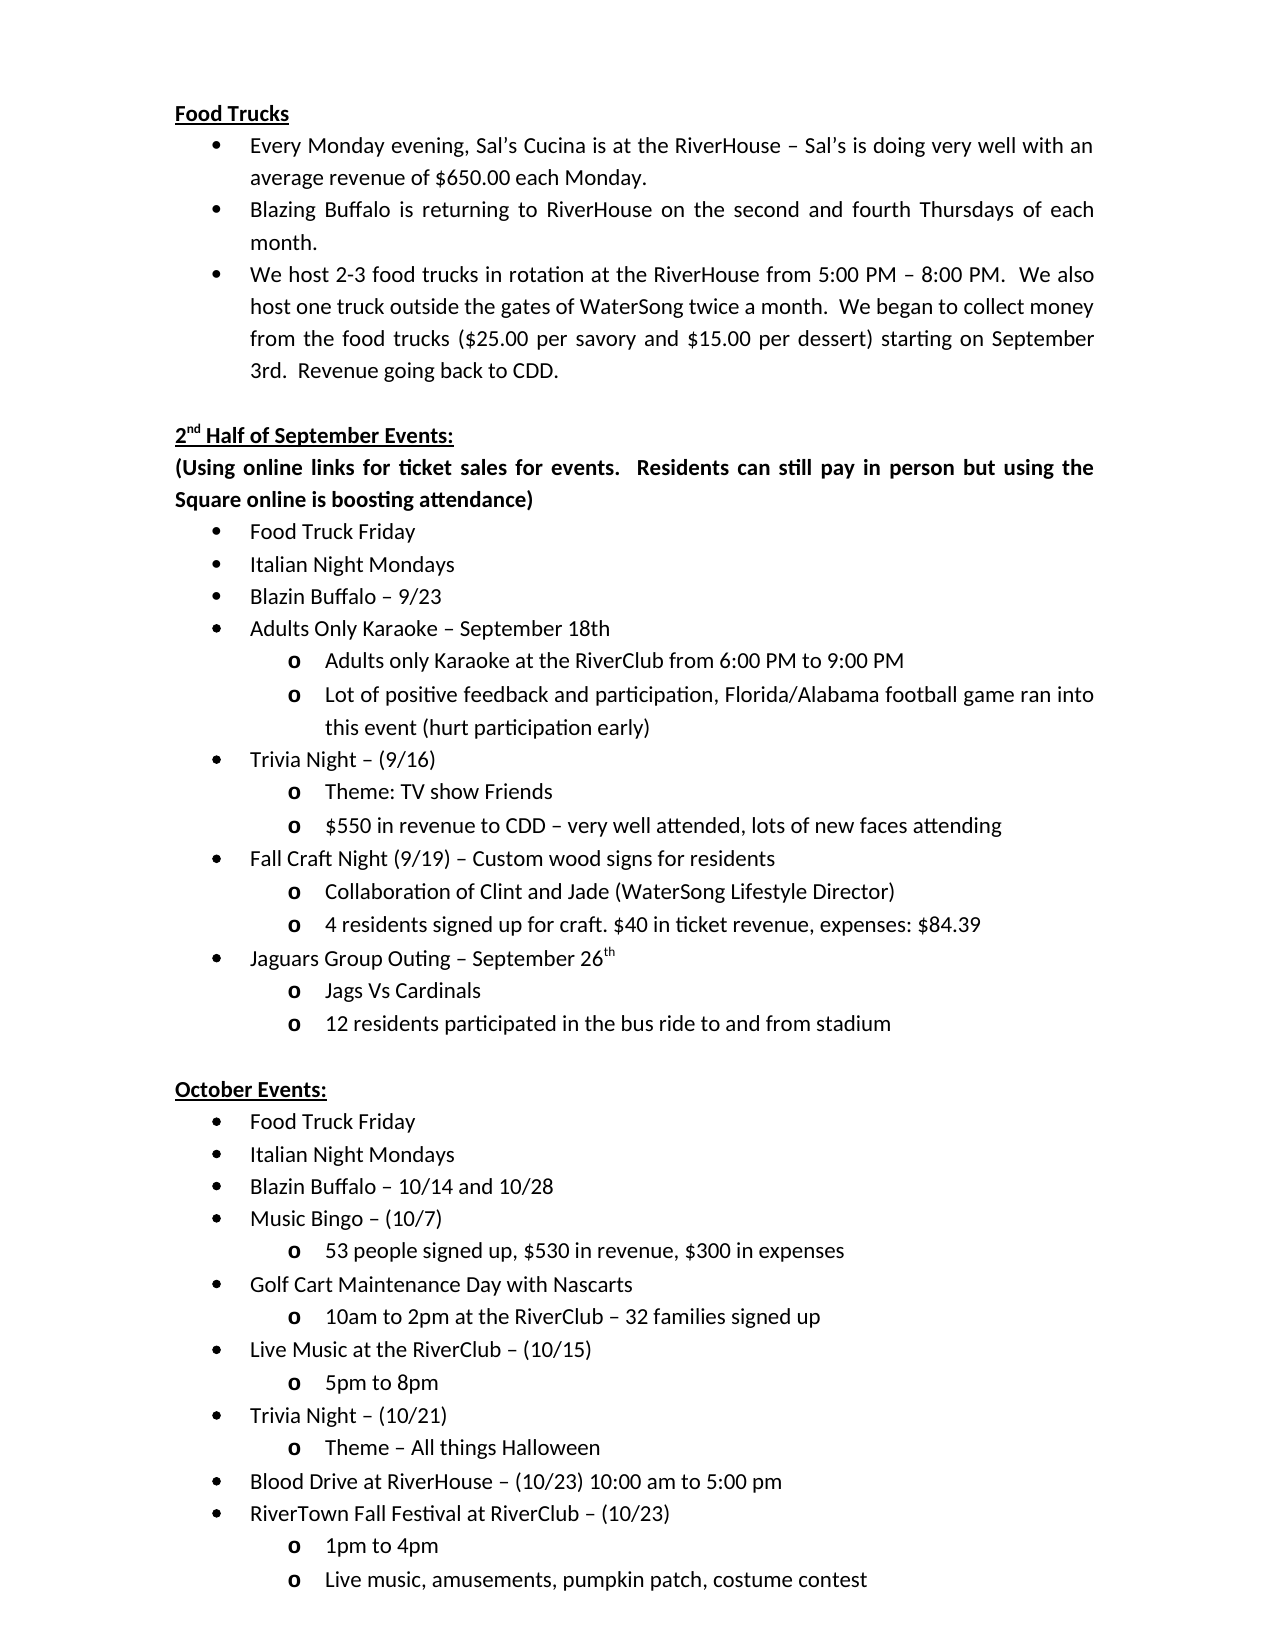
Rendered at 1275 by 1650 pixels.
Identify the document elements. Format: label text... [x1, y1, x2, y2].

list 12 residents participated in the bus ride to and from stadium [287, 1009, 1096, 1039]
list Jaguars Group Outing – September 26th [212, 944, 1096, 972]
list Every Monday evening, Sal’s Cucina is at the RiverHouse – Sal’s is doing very well with an average revenue of $650.00 each Monday. [212, 131, 1096, 191]
text Food Trucks [175, 99, 1096, 127]
list Lot of positive feedback and participation, Florida/Alabama football game ran into this event (hurt participation early) [287, 680, 1096, 741]
text (Using online links for ticket sales for events. Residents can still pay in person but using the Square online is boosting attendance) [175, 453, 1096, 513]
list 5pm to 8pm [287, 1368, 1096, 1397]
list Food Truck Friday [212, 1107, 1096, 1136]
list Golf Cart Maintenance Day with Nascarts [212, 1270, 1096, 1298]
list Trivia Night – (9/16) [212, 745, 1096, 773]
list Live music, amusements, pumpkin patch, costume contest [287, 1565, 1096, 1594]
list Blazing Buffalo is returning to RiverHouse on the second and fourth Thursdays of each month. [212, 196, 1096, 256]
list Italian Night Mondays [212, 550, 1096, 578]
list Adults only Karaoke at the RiverClub from 6:00 PM to 9:00 PM [287, 646, 1096, 675]
list Italian Night Mondays [212, 1140, 1096, 1168]
list We host 2-3 food trucks in rotation at the RiverHouse from 5:00 PM – 8:00 PM. We also host one truck outside the gates of WaterSong twice a month. We began to collect money from the food trucks ($25.00 per savory and $15.00 per dessert) starting on September 3rd. Revenue going back to CDD. [212, 260, 1096, 384]
list Fall Craft Night (9/19) – Custom wood signs for residents [212, 844, 1096, 873]
list Theme: TV show Friends [287, 777, 1096, 807]
list Blazin Buffalo – 10/14 and 10/28 [212, 1172, 1096, 1200]
list Collaboration of Clint and Jade (WaterSong Lifestyle Director) [287, 877, 1096, 906]
list Jags Vs Cardinals [287, 976, 1096, 1005]
list 4 residents signed up for craft. $40 in ticket revenue, expenses: $84.39 [287, 910, 1096, 939]
list $550 in revenue to CDD – very well attended, lots of new faces attending [287, 811, 1096, 840]
list Food Truck Friday [212, 517, 1096, 546]
list Blood Drive at RiverHouse – (10/23) 10:00 am to 5:00 pm [212, 1467, 1096, 1495]
list Trivia Night – (10/21) [212, 1401, 1096, 1429]
list 1pm to 4pm [287, 1531, 1096, 1561]
list Theme – All things Halloween [287, 1433, 1096, 1463]
list Adults Only Karaoke – September 18th [212, 614, 1096, 642]
list 53 people signed up, $530 in revenue, $300 in expenses [287, 1236, 1096, 1265]
list 10am to 2pm at the RiverClub – 32 families signed up [287, 1302, 1096, 1331]
list Music Bingo – (10/7) [212, 1204, 1096, 1232]
list RiverTown Fall Festival at RiverClub – (10/23) [212, 1499, 1096, 1527]
text October Events: [175, 1075, 1096, 1103]
list Live Music at the RiverClub – (10/15) [212, 1336, 1096, 1363]
text 2nd Half of September Events: [175, 421, 1096, 449]
list Blazin Buffalo – 9/23 [212, 582, 1096, 610]
